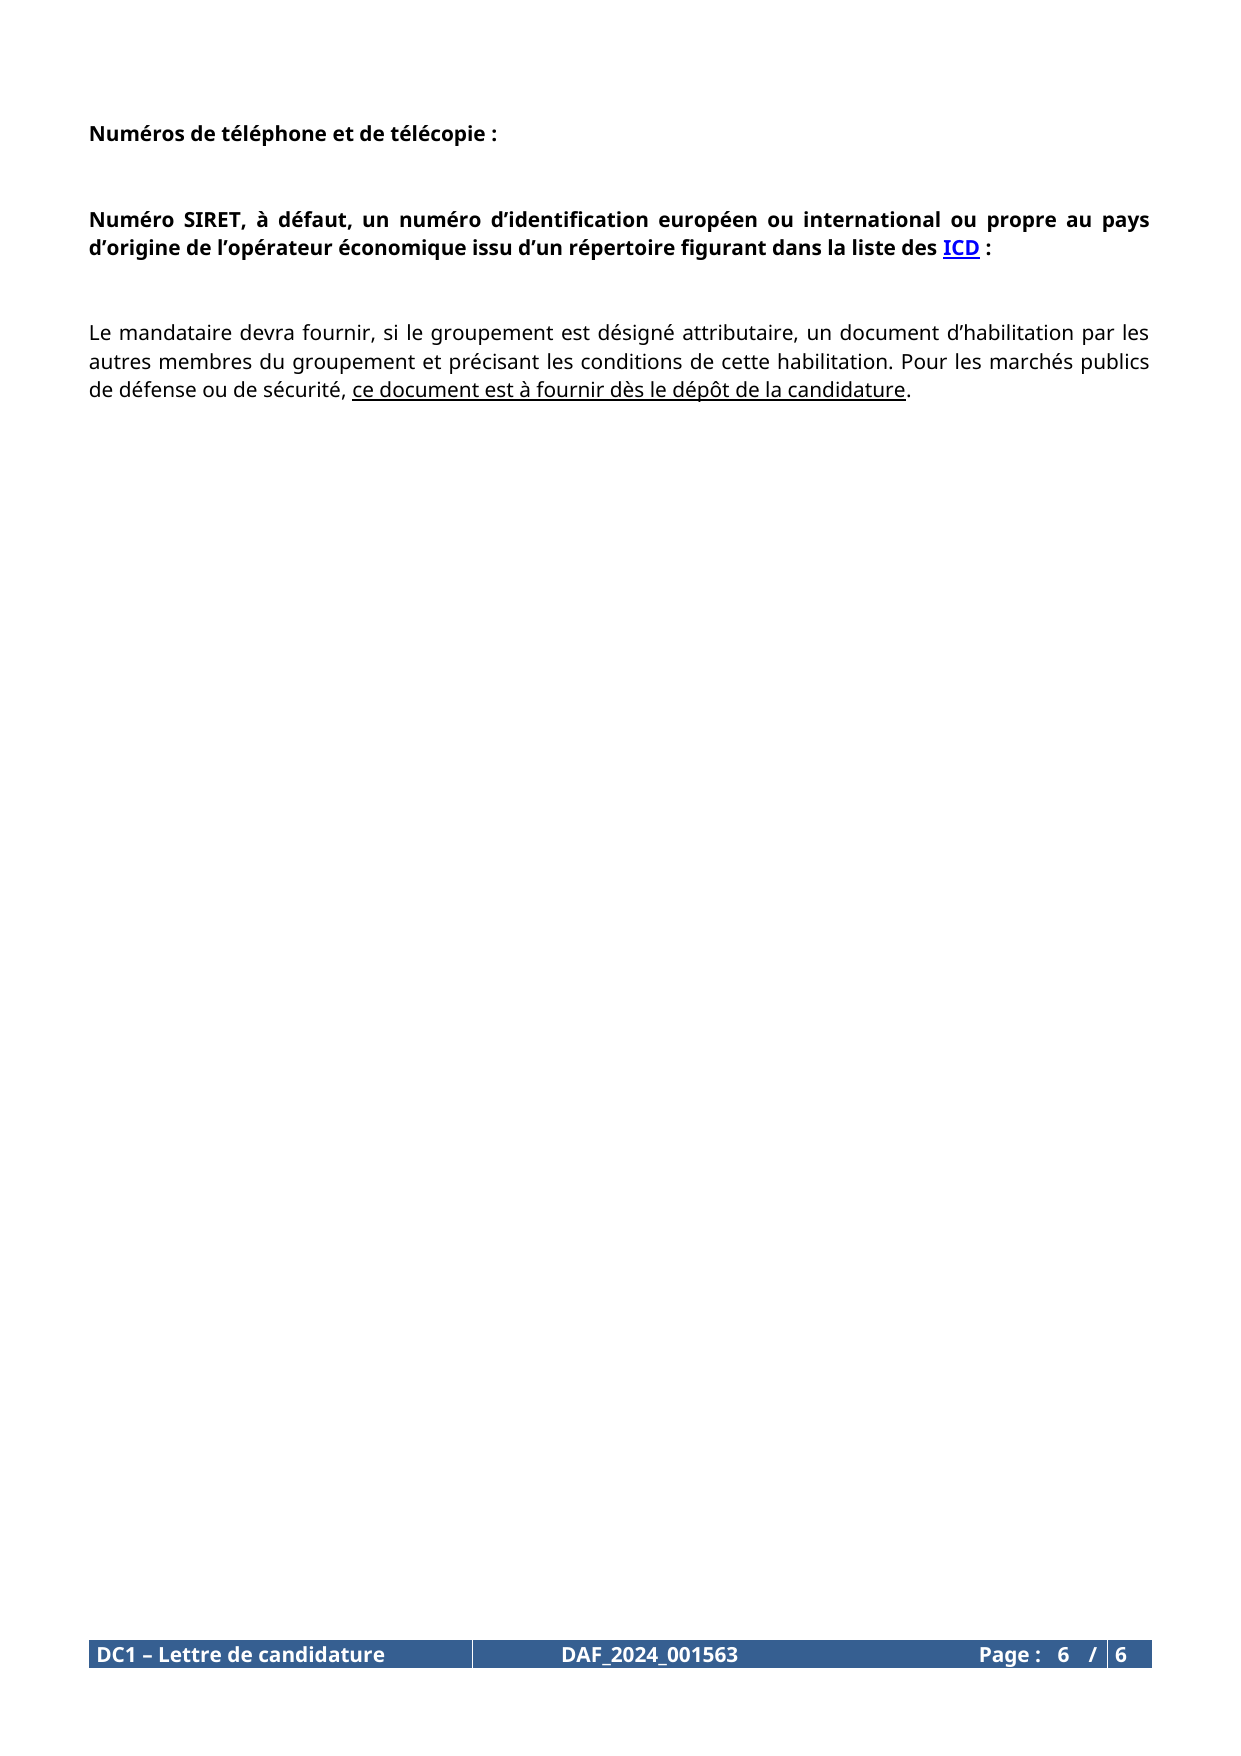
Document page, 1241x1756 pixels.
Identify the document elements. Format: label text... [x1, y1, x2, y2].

text Le mandataire devra fournir, si le groupement est désigné attributaire, un document d’habilitation par les autres membres du groupement et précisant les conditions de cette habilitation. Pour les marchés publics de défense ou de sécurité, ce document est à fournir dès le dépôt de la candidature. [89, 318, 1151, 404]
text Numéro SIRET, à défaut, un numéro d’identification européen ou international ou propre au pays d’origine de l’opérateur économique issu d’un répertoire figurant dans la liste des ICD : [89, 205, 1151, 262]
text Numéros de téléphone et de télécopie : [89, 119, 1151, 148]
